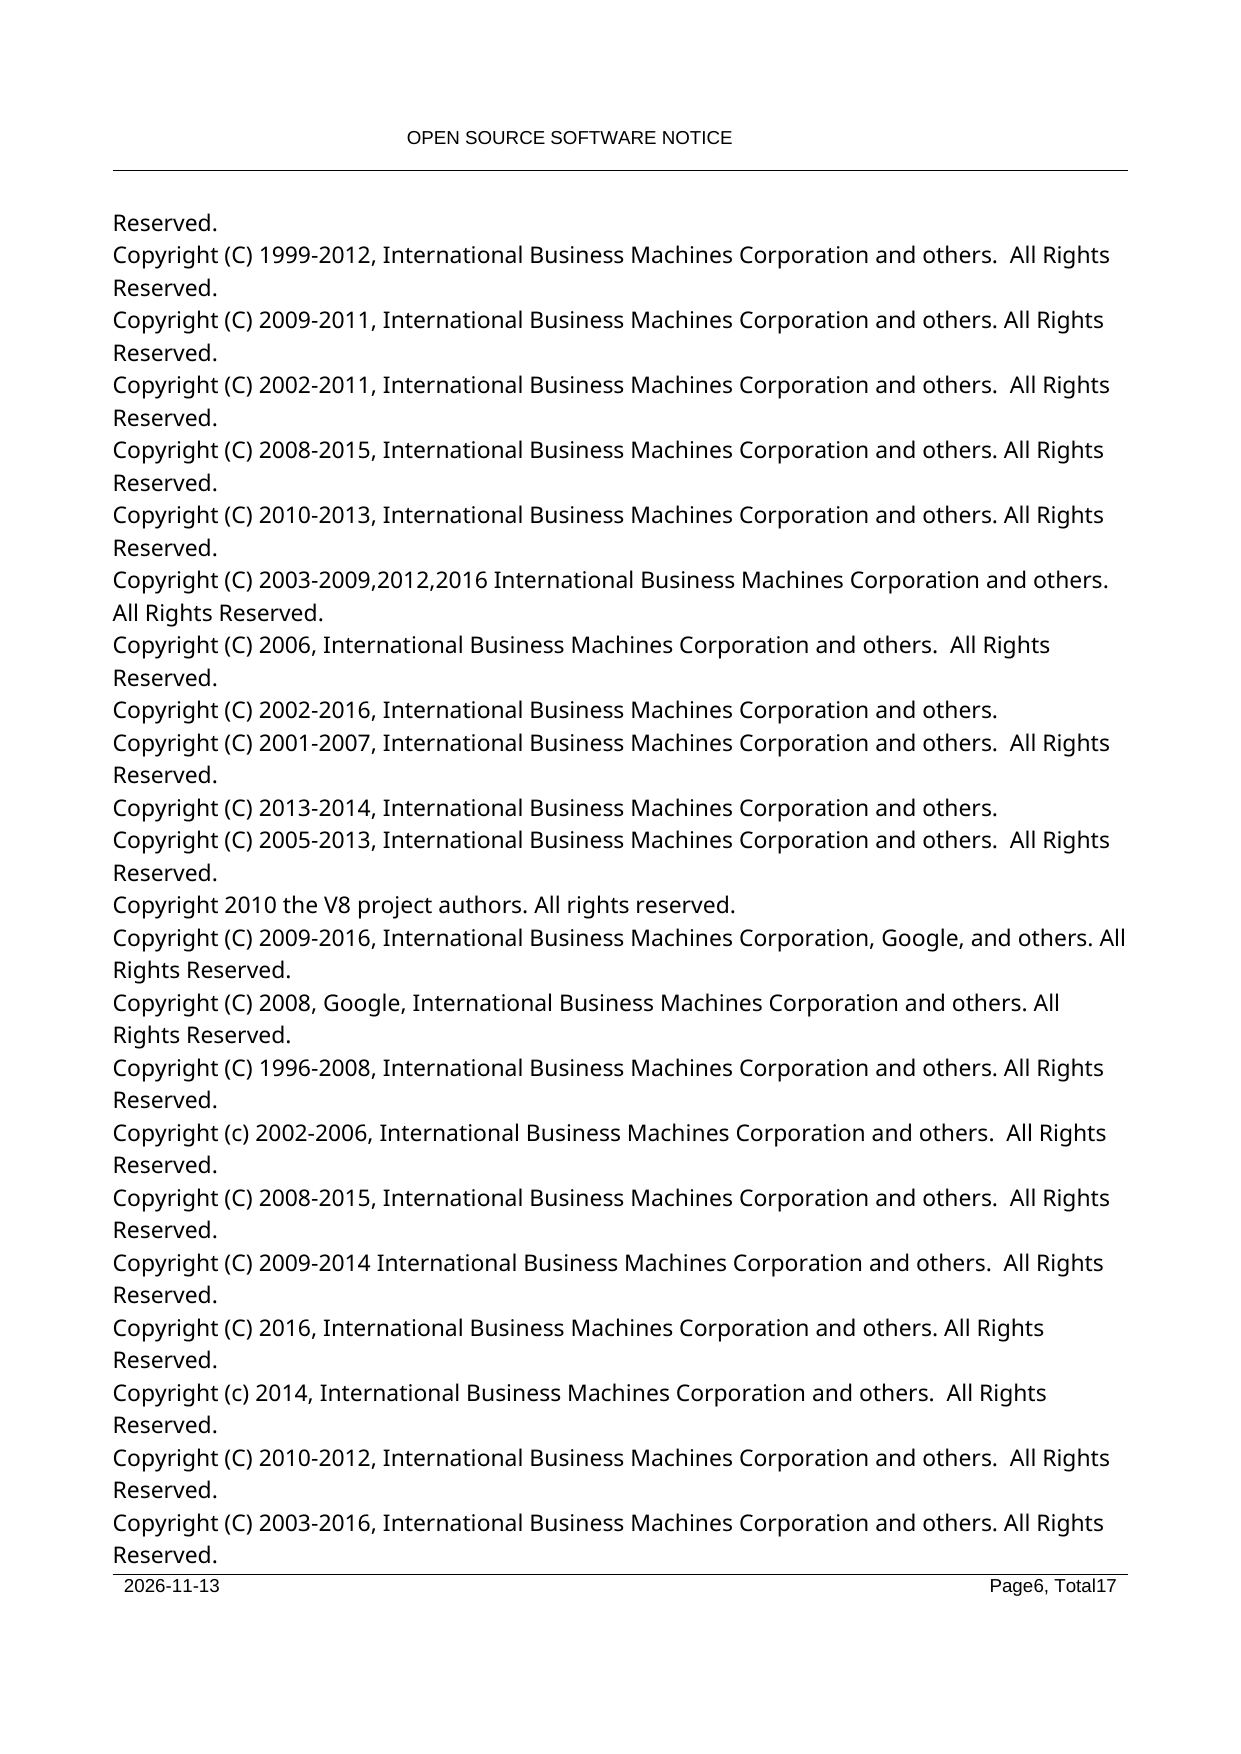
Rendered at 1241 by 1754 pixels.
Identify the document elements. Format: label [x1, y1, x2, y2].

text [112, 206, 1128, 1571]
